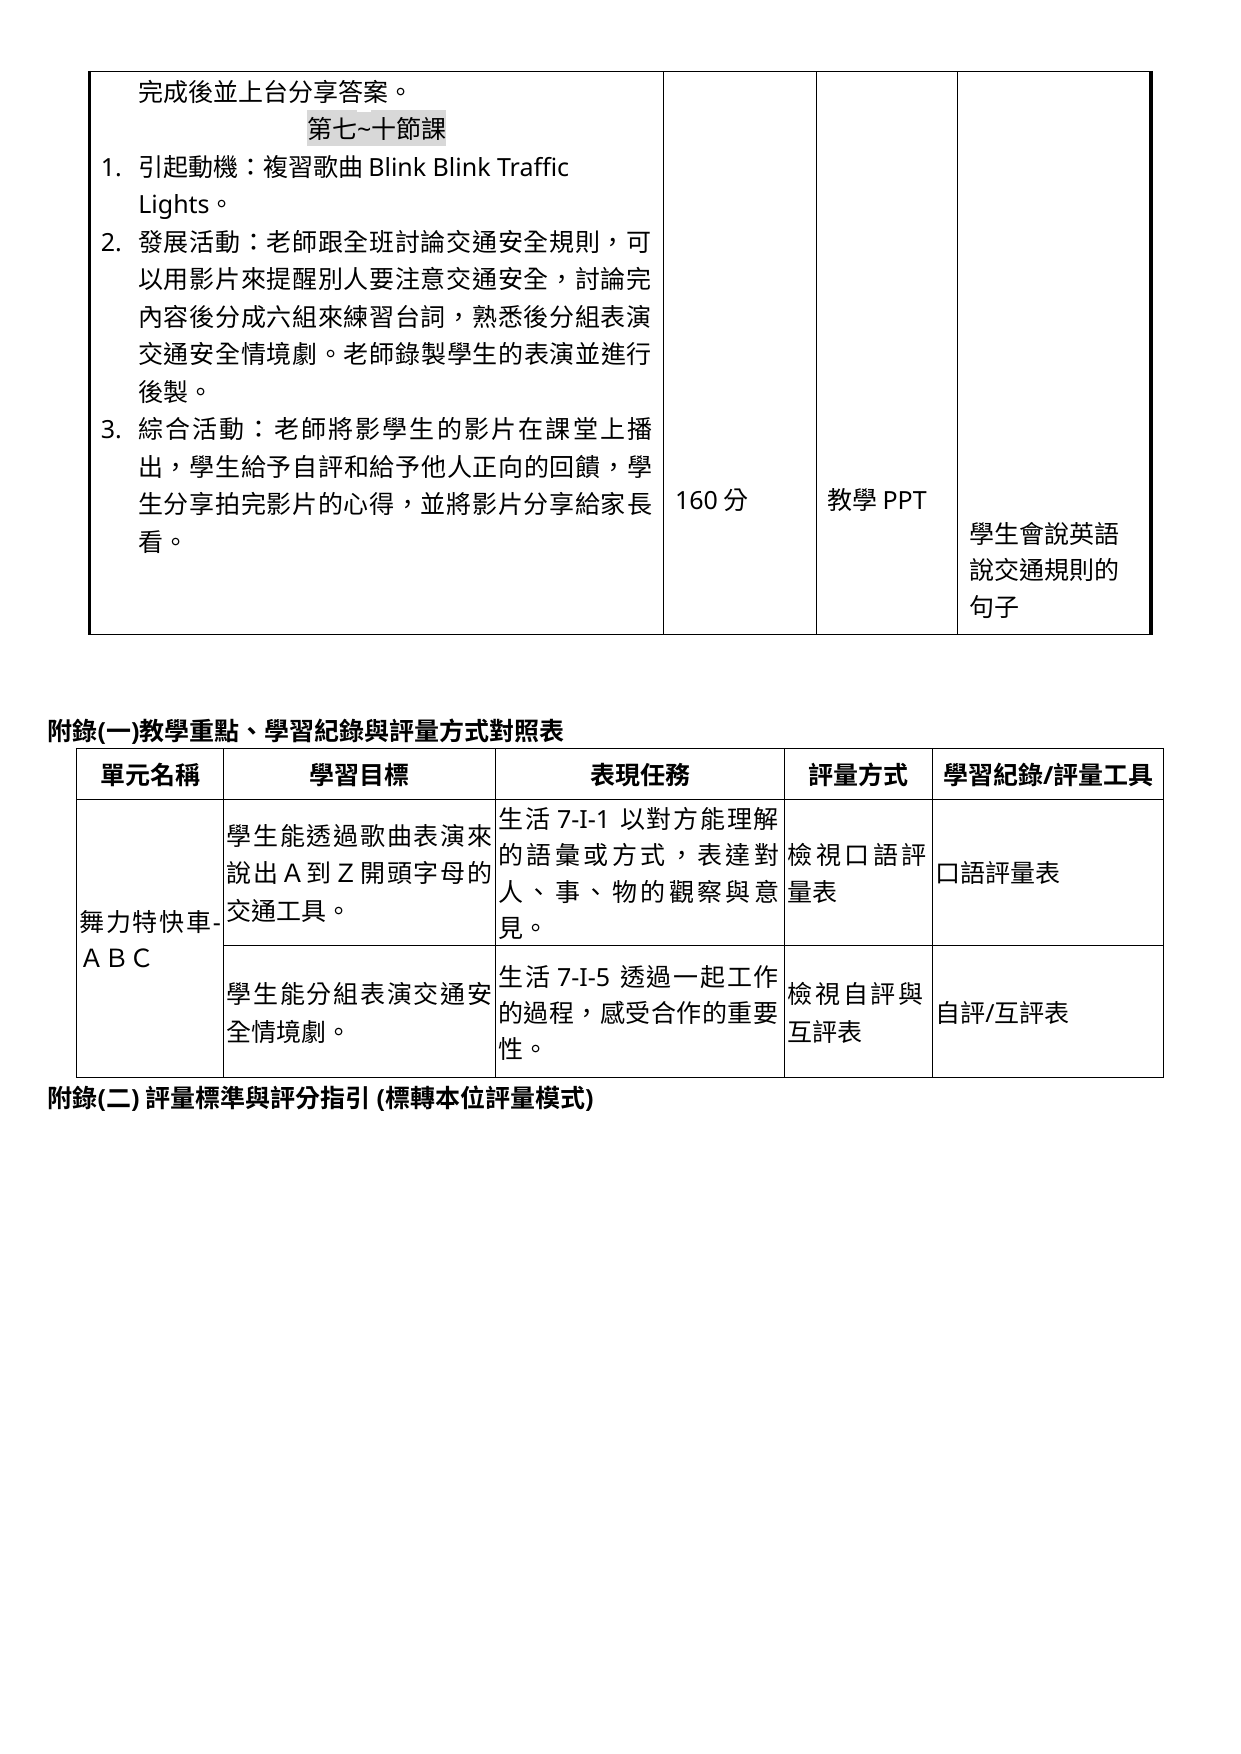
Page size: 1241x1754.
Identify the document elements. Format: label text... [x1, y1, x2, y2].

table_cell 學生能透過歌曲表演來說出Ａ到Ｚ開頭字母的交通工具。 [224, 800, 495, 945]
table_cell 生活7-I-5 透過一起工作的過程，感受合作的重要性。 [496, 946, 784, 1077]
table_header 表現任務 [496, 749, 784, 798]
table_cell 生活7-I-1 以對方能理解的語彙或方式，表達對人、事、物的觀察與意見。 [496, 800, 784, 945]
text 附錄(一)教學重點、學習紀錄與評量方式對照表 [47, 710, 1193, 748]
table_cell 檢視自評與互評表 [785, 946, 932, 1077]
table_header 單元名稱 [77, 749, 223, 798]
table_cell 120分 120分 160分 [664, 72, 816, 634]
table_cell 舞力特快車-ＡＢＣ [77, 800, 223, 1077]
text 附錄(二) 評量標準與評分指引 (標轉本位評量模式) [47, 1078, 1193, 1116]
table_cell 口語評量表 [933, 800, 1163, 945]
table_header 評量方式 [785, 749, 932, 798]
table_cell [958, 72, 1149, 634]
table_cell 自評/互評表 [933, 946, 1163, 1077]
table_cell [817, 72, 957, 634]
table_header 學習紀錄/評量工具 [933, 749, 1163, 798]
table_cell 學生能分組表演交通安全情境劇。 [224, 946, 495, 1077]
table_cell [91, 72, 663, 634]
table_cell 檢視口語評量表 [785, 800, 932, 945]
table_header 學習目標 [224, 749, 495, 798]
